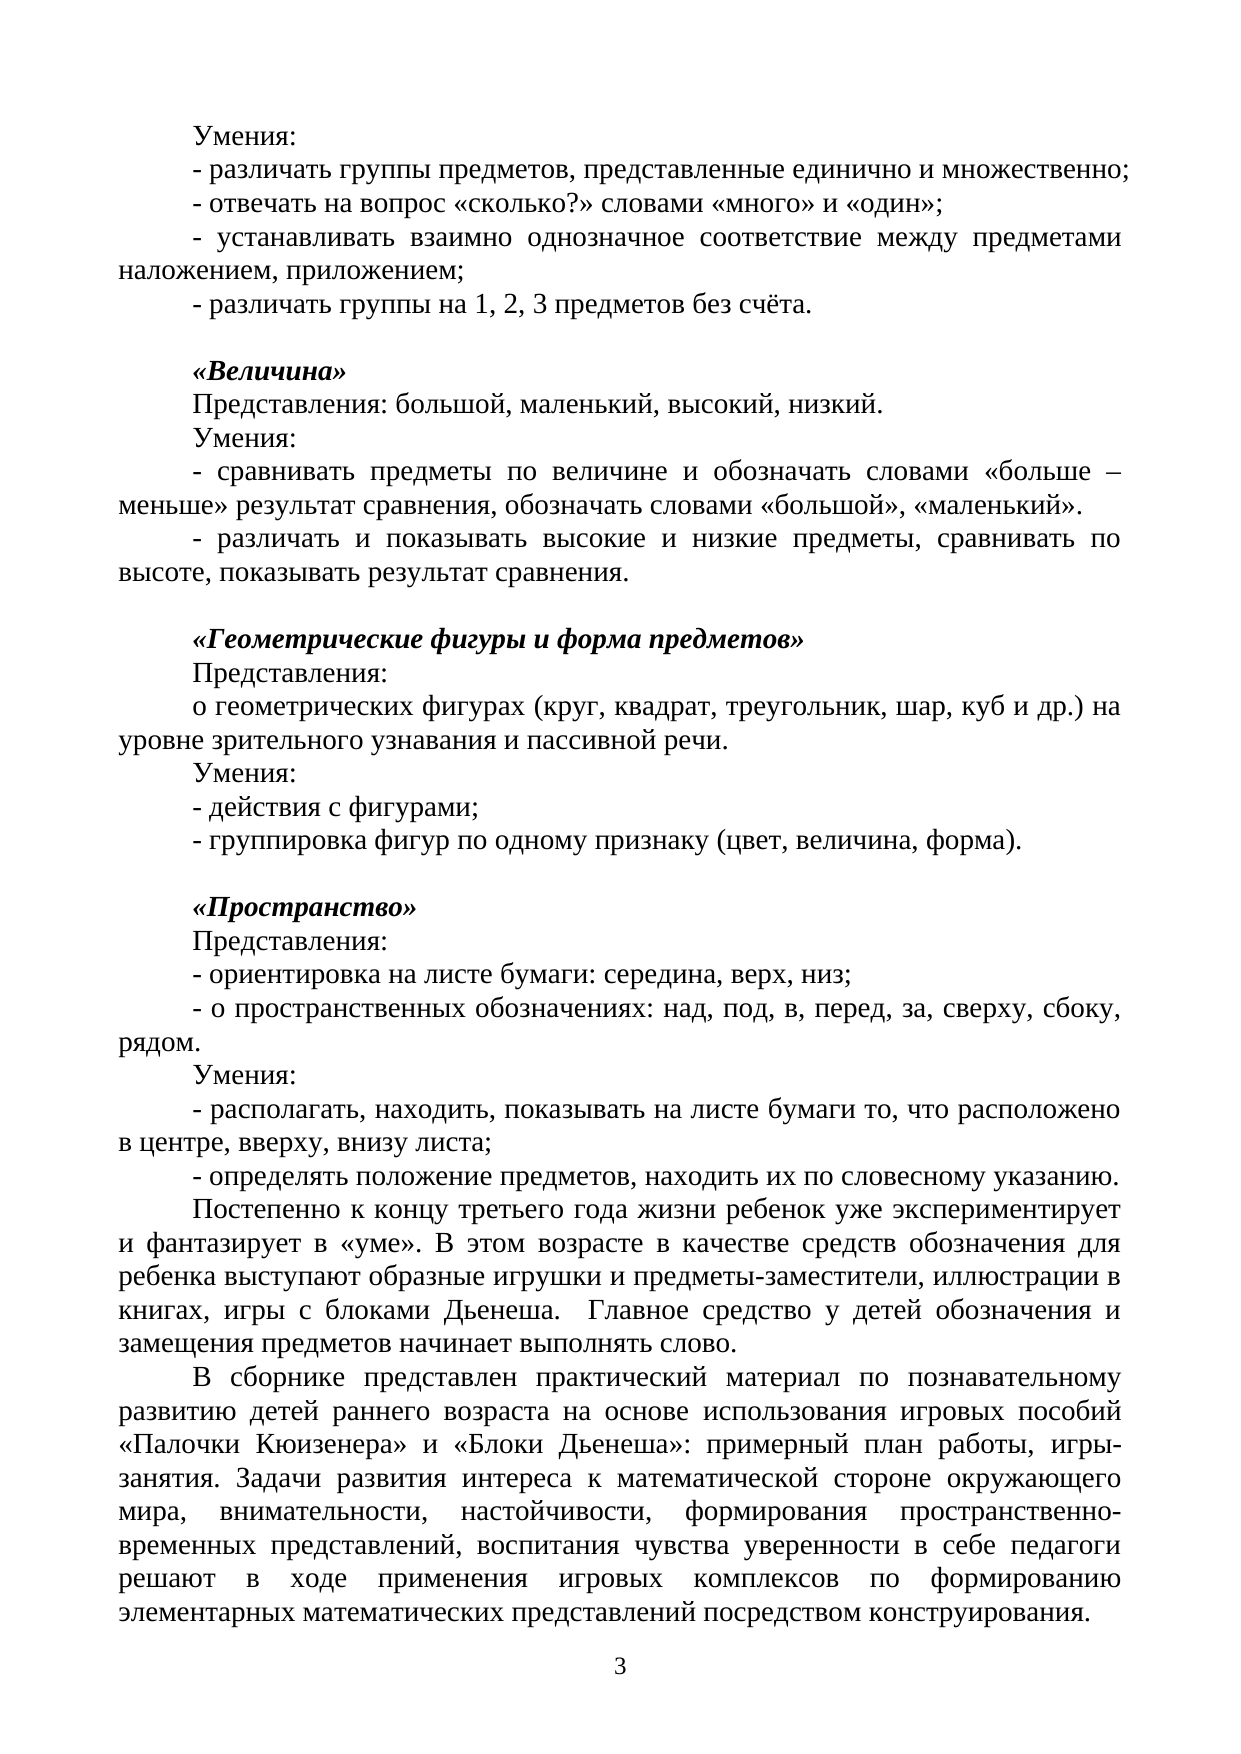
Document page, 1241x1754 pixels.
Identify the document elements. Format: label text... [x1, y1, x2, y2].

text Постепенно к концу третьего года жизни ребенок уже экспериментирует и фантазирует в «уме». В этом возрасте в качестве средств обозначения для ребенка выступают образные игрушки и предметы-заместители, иллюстрации в книгах, игры с блоками Дьенеша. Главное средство у детей обозначения и замещения предметов начинает выполнять слово. [118, 1191, 1122, 1359]
text «Геометрические фигуры и форма предметов» [118, 621, 1122, 655]
text - различать группы на 1, 2, 3 предметов без счёта. [118, 286, 1122, 319]
text Представления: [118, 923, 1122, 957]
text - различать и показывать высокие и низкие предметы, сравнивать по высоте, показывать результат сравнения. [118, 521, 1122, 588]
text Умения: [118, 755, 1122, 789]
text - группировка фигур по одному признаку (цвет, величина, форма). [118, 822, 1122, 856]
text - определять положение предметов, находить их по словесному указанию. [118, 1158, 1122, 1191]
text о геометрических фигурах (круг, квадрат, треугольник, шар, куб и др.) на уровне зрительного узнавания и пассивной речи. [118, 688, 1122, 755]
text - отвечать на вопрос «сколько?» словами «много» и «один»; [118, 185, 1122, 219]
text - действия с фигурами; [118, 789, 1122, 822]
text - сравнивать предметы по величине и обозначать словами «больше – меньше» результат сравнения, обозначать словами «большой», «маленький». [118, 453, 1122, 521]
text Представления: большой, маленький, высокий, низкий. [118, 386, 1122, 420]
text «Величина» [118, 353, 1122, 386]
text Умения: [118, 420, 1122, 453]
text - ориентировка на листе бумаги: середина, верх, низ; [118, 957, 1122, 990]
text - располагать, находить, показывать на листе бумаги то, что расположено в центре, вверху, внизу листа; [118, 1091, 1122, 1158]
text Представления: [118, 655, 1122, 688]
text - различать группы предметов, представленные единично и множественно; [118, 152, 1137, 185]
text Умения: [118, 1057, 1122, 1091]
text «Пространство» [118, 889, 1122, 923]
text В сборнике представлен практический материал по познавательному развитию детей раннего возраста на основе использования игровых пособий «Палочки Кюизенера» и «Блоки Дьенеша»: примерный план работы, игры-занятия. Задачи развития интереса к математической стороне окружающего мира, внимательности, настойчивости, формирования пространственно-временных представлений, воспитания чувства уверенности в себе педагоги решают в ходе применения игровых комплексов по формированию элементарных математических представлений посредством конструирования. [118, 1359, 1122, 1627]
text - устанавливать взаимно однозначное соответствие между предметами наложением, приложением; [118, 219, 1122, 286]
text - о пространственных обозначениях: над, под, в, перед, за, сверху, сбоку, рядом. [118, 990, 1122, 1057]
text Умения: [118, 118, 1122, 152]
